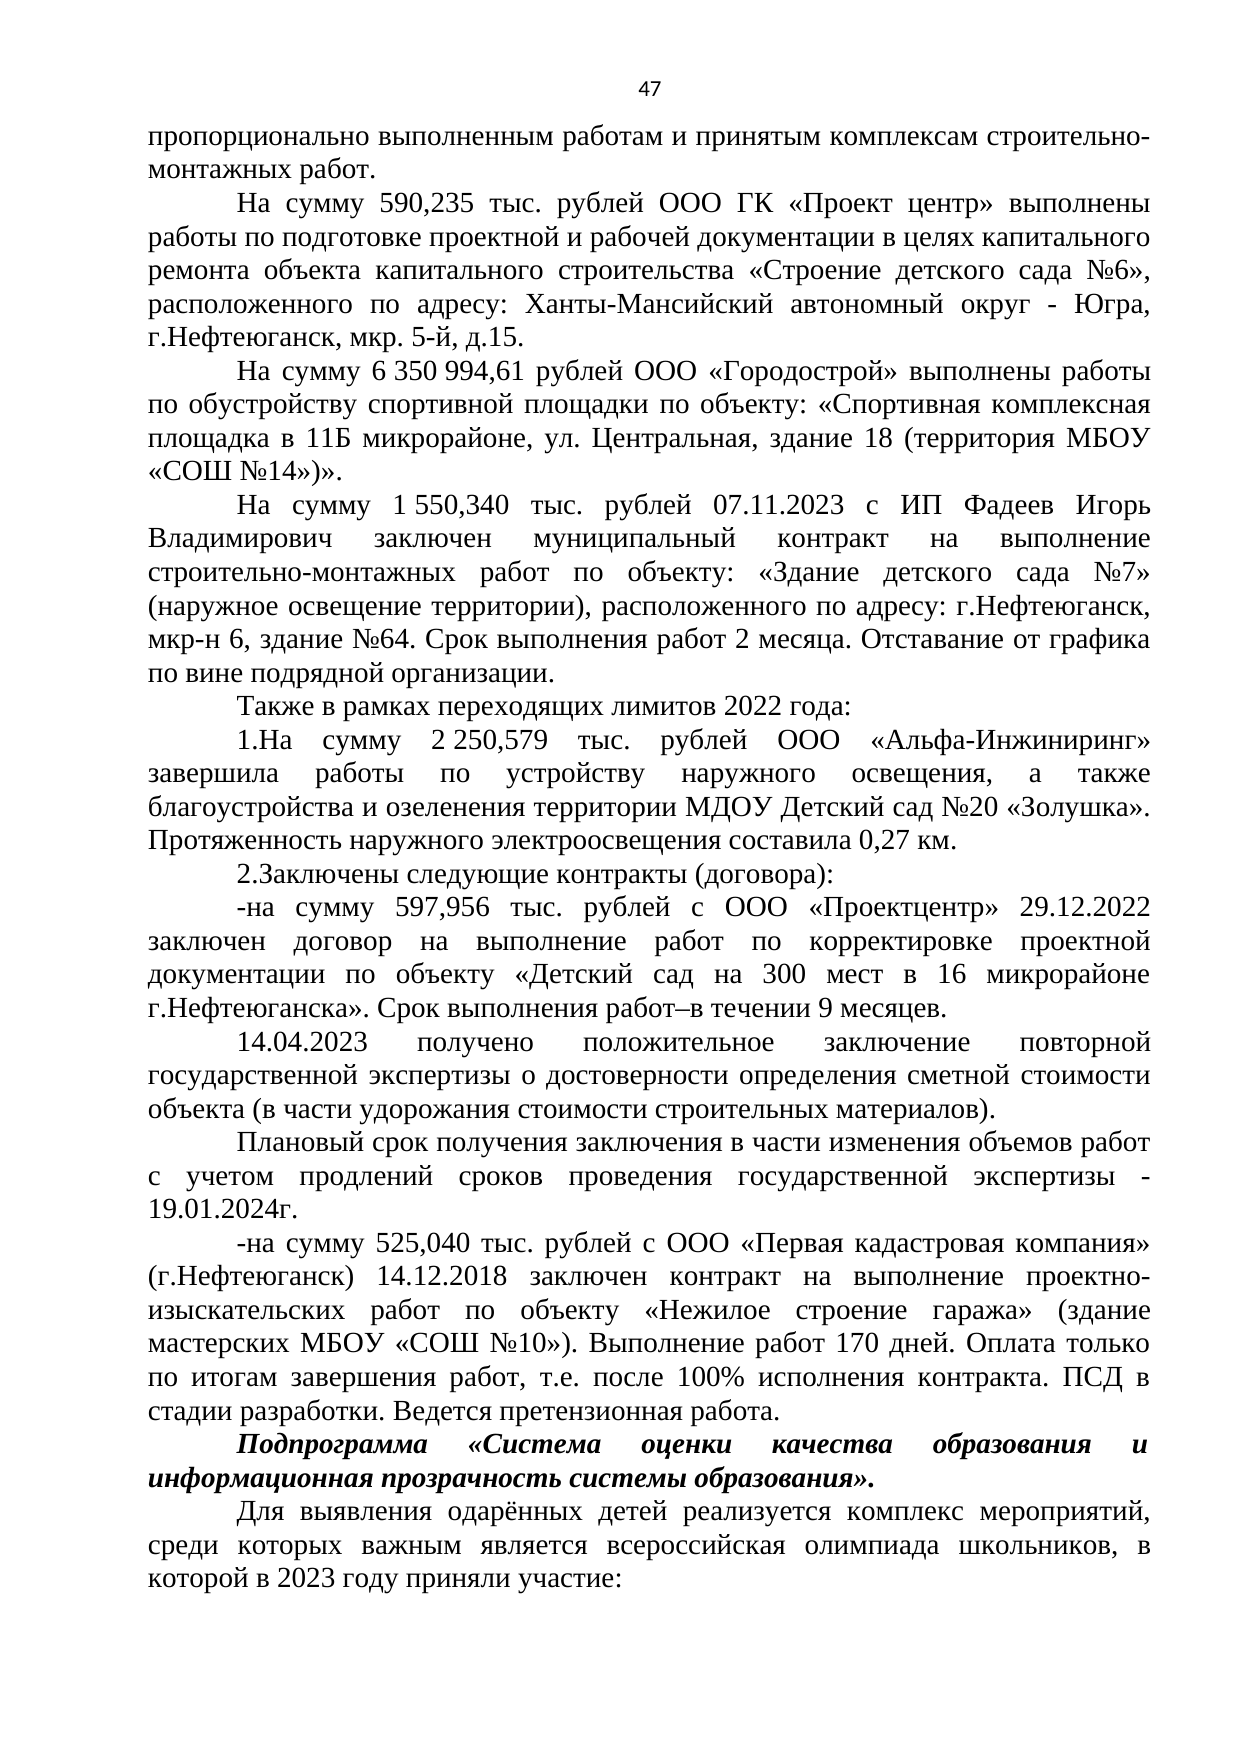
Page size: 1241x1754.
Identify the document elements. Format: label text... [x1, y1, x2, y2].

text 1.На сумму 2 250,579 тыс. рублей ООО «Альфа-Инжиниринг» завершила работы по устройству наружного освещения, а также благоустройства и озеленения территории МДОУ Детский сад №20 «Золушка». Протяженность наружного электроосвещения составила 0,27 км. [148, 722, 1152, 856]
text Также в рамках переходящих лимитов 2022 года: [148, 688, 1152, 722]
text -на сумму 525,040 тыс. рублей с ООО «Первая кадастровая компания» (г.Нефтеюганск) 14.12.2018 заключен контракт на выполнение проектно-изыскательских работ по объекту «Нежилое строение гаража» (здание мастерских МБОУ «СОШ №10»). Выполнение работ 170 дней. Оплата только по итогам завершения работ, т.е. после 100% исполнения контракта. ПСД в стадии разработки. Ведется претензионная работа. [148, 1225, 1152, 1426]
text 14.04.2023 получено положительное заключение повторной государственной экспертизы о достоверности определения сметной стоимости объекта (в части удорожания стоимости строительных материалов). [148, 1024, 1152, 1124]
text На сумму 1 550,340 тыс. рублей 07.11.2023 с ИП Фадеев Игорь Владимирович заключен муниципальный контракт на выполнение строительно-монтажных работ по объекту: «Здание детского сада №7» (наружное освещение территории), расположенного по адресу: г.Нефтеюганск, мкр-н 6, здание №64. Срок выполнения работ 2 месяца. Отставание от графика по вине подрядной организации. [148, 487, 1152, 688]
text Плановый срок получения заключения в части изменения объемов работ с учетом продлений сроков проведения государственной экспертизы - 19.01.2024г. [148, 1124, 1152, 1225]
text Подпрограмма «Система оценки качества образования и информационная прозрачность системы образования». [148, 1426, 1152, 1493]
text На сумму 590,235 тыс. рублей ООО ГК «Проект центр» выполнены работы по подготовке проектной и рабочей документации в целях капитального ремонта объекта капитального строительства «Строение детского сада №6», расположенного по адресу: Ханты-Мансийский автономный округ - Югра, г.Нефтеюганск, мкр. 5-й, д.15. [148, 185, 1152, 353]
text На сумму 6 350 994,61 рублей ООО «Городострой» выполнены работы по обустройству спортивной площадки по объекту: «Спортивная комплексная площадка в 11Б микрорайоне, ул. Центральная, здание 18 (территория МБОУ «СОШ №14»)». [148, 353, 1152, 487]
text 2.Заключены следующие контракты (договора): [148, 856, 1152, 889]
text Для выявления одарённых детей реализуется комплекс мероприятий, среди которых важным является всероссийская олимпиада школьников, в которой в 2023 году приняли участие: [148, 1493, 1152, 1658]
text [148, 118, 1152, 185]
text -на сумму 597,956 тыс. рублей с ООО «Проектцентр» 29.12.2022 заключен договор на выполнение работ по корректировке проектной документации по объекту «Детский сад на 300 мест в 16 микрорайоне г.Нефтеюганска». Срок выполнения работ–в течении 9 месяцев. [148, 889, 1152, 1024]
